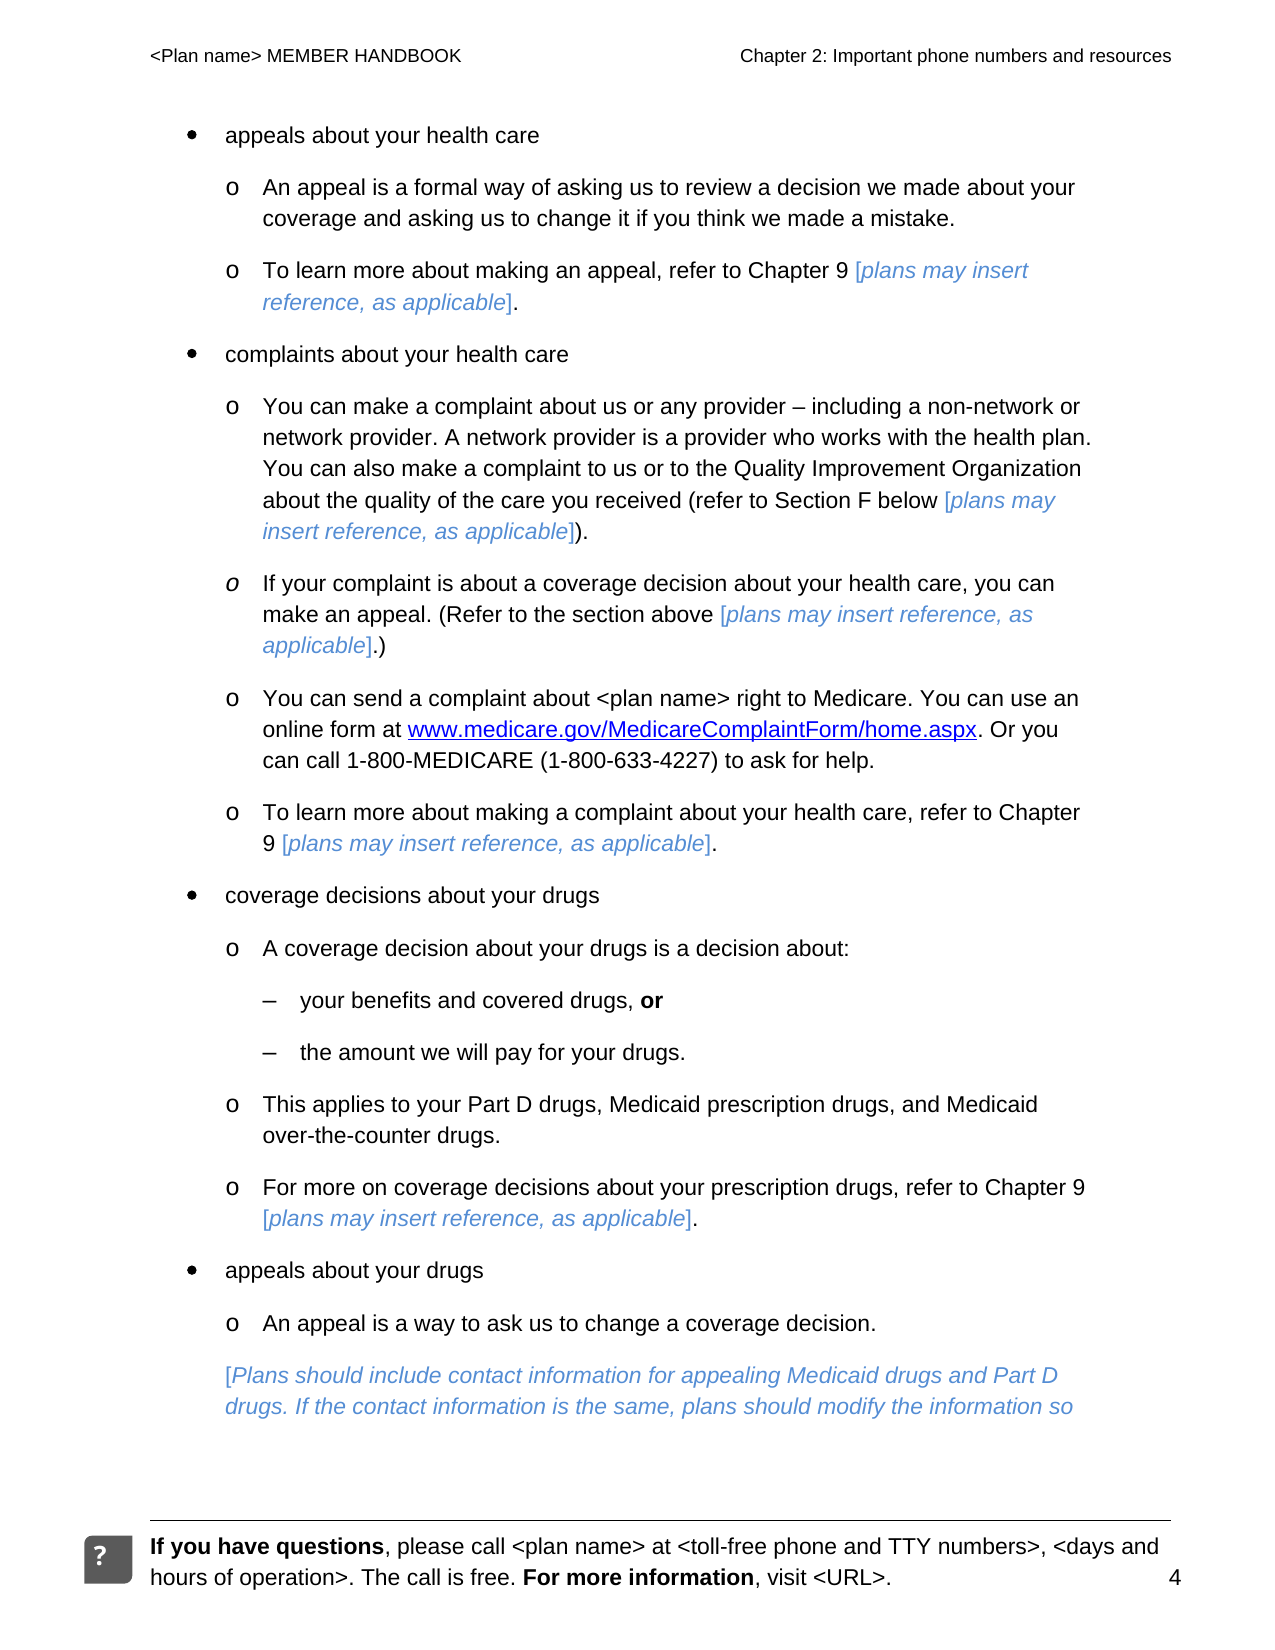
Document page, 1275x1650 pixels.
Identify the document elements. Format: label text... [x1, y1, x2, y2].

list coverage decisions about your drugs [187, 879, 1096, 910]
list You can send a complaint about <plan name> right to Medicare. You can use an online form at www.medicare.gov/MedicareComplaintForm/home.aspx. Or you can call 1-800-MEDICARE (1-800-633-4227) to ask for help. [225, 681, 1096, 775]
list You can make a complaint about us or any provider – including a non-network or network provider. A network provider is a provider who works with the health plan. You can also make a complaint to us or to the Quality Improvement Organization about the quality of the care you received (refer to Section F below [plans may insert reference, as applicable]). [225, 389, 1096, 546]
list appeals about your drugs [187, 1254, 1096, 1285]
list If your complaint is about a coverage decision about your health care, you can make an appeal. (Refer to the section above [plans may insert reference, as applicable].) [225, 566, 1096, 660]
list This applies to your Part D drugs, Medicaid prescription drugs, and Medicaid over-the-counter drugs. [225, 1087, 1096, 1150]
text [225, 1358, 1096, 1421]
list A coverage decision about your drugs is a decision about: [225, 931, 1096, 962]
list complaints about your health care [187, 337, 1096, 368]
list appeals about your health care [187, 118, 1096, 150]
text To learn more about making an appeal, refer to Chapter 9 [plans may insert reference, as applicable]. [225, 254, 1096, 316]
list For more on coverage decisions about your prescription drugs, refer to Chapter 9 [plans may insert reference, as applicable]. [225, 1171, 1096, 1233]
list An appeal is a formal way of asking us to review a decision we made about your coverage and asking us to change it if you think we made a mistake. [225, 171, 1096, 233]
list the amount we will pay for your drugs. [262, 1035, 1096, 1066]
list your benefits and covered drugs, or [262, 983, 1096, 1014]
list To learn more about making a complaint about your health care, refer to Chapter 9 [plans may insert reference, as applicable]. [225, 796, 1096, 858]
list An appeal is a way to ask us to change a coverage decision. [225, 1306, 1096, 1337]
